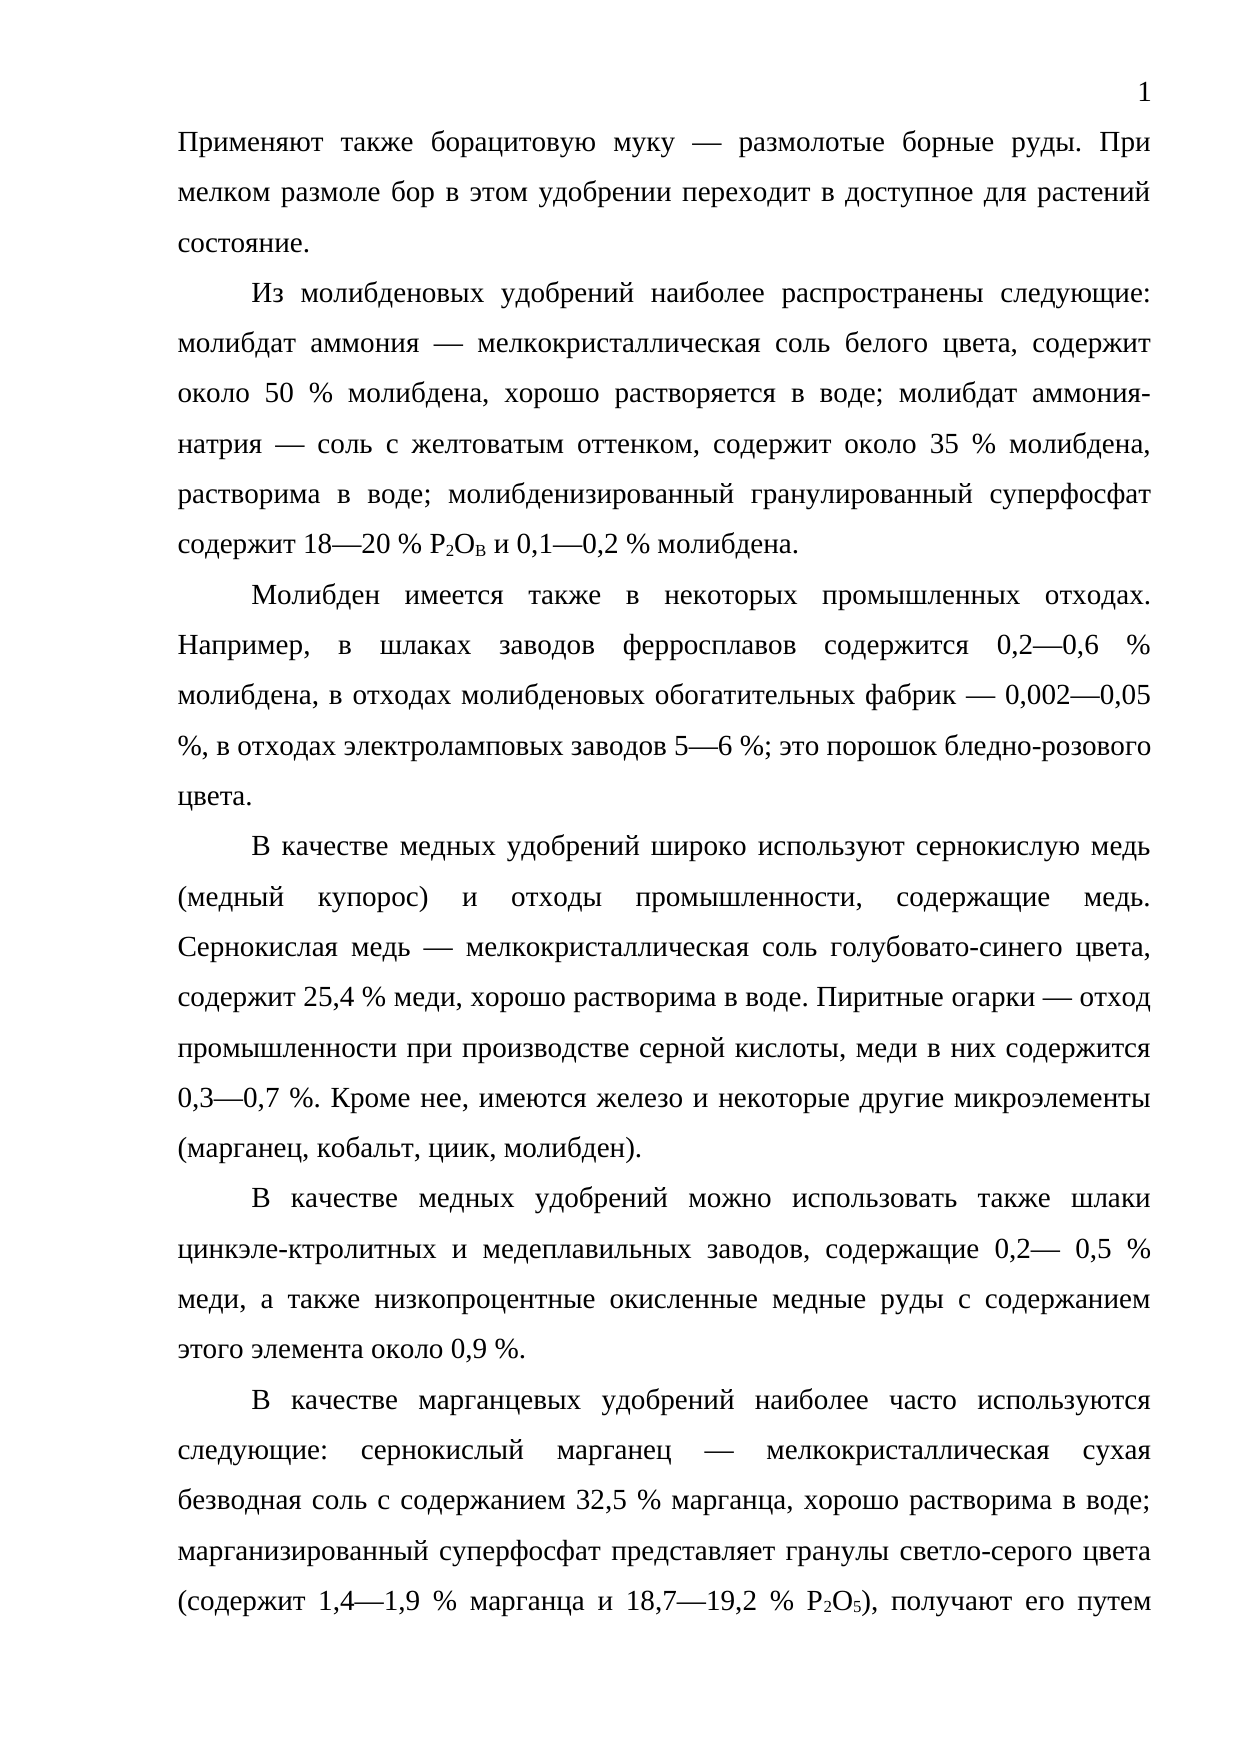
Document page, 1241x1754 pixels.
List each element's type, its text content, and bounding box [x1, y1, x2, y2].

text Молибден имеется также в некоторых промышленных отходах. Например, в шлаках заводов ферросплавов содержится 0,2—0,6 % молибдена, в отходах молибденовых обогатительных фабрик — 0,002—0,05 %, в отходах электроламповых заводов 5—6 %; это порошок бледно-розового цвета. [177, 577, 1152, 812]
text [177, 124, 1152, 258]
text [177, 1382, 1152, 1617]
text В качестве медных удобрений можно использовать также шлаки цинкэле-ктролитных и медеплавильных заводов, содержащие 0,2— 0,5 % меди, а также низкопроцентные окисленные медные руды с содержанием этого элемента около 0,9 %. [177, 1181, 1152, 1365]
text Из молибденовых удобрений наиболее распространены следующие: молибдат аммония — мелкокристаллическая соль белого цвета, содержит около 50 % молибдена, хорошо растворяется в воде; молибдат аммония-натрия — соль с желтоватым оттенком, содержит около 35 % молибдена, растворима в воде; молибденизированный гранулированный суперфосфат содержит 18—20 % Р2ОВ и 0,1—0,2 % молибдена. [177, 275, 1152, 560]
text В качестве медных удобрений широко используют сернокислую медь (медный купорос) и отходы промышленности, содержащие медь. Сернокислая медь — мелкокристаллическая соль голубовато-синего цвета, содержит 25,4 % меди, хорошо растворима в воде. Пиритные огарки — отход промышленности при производстве серной кислоты, меди в них содержится 0,3—0,7 %. Кроме нее, имеются железо и некоторые другие микроэлементы (марганец, кобальт, циик, молибден). [177, 828, 1152, 1164]
